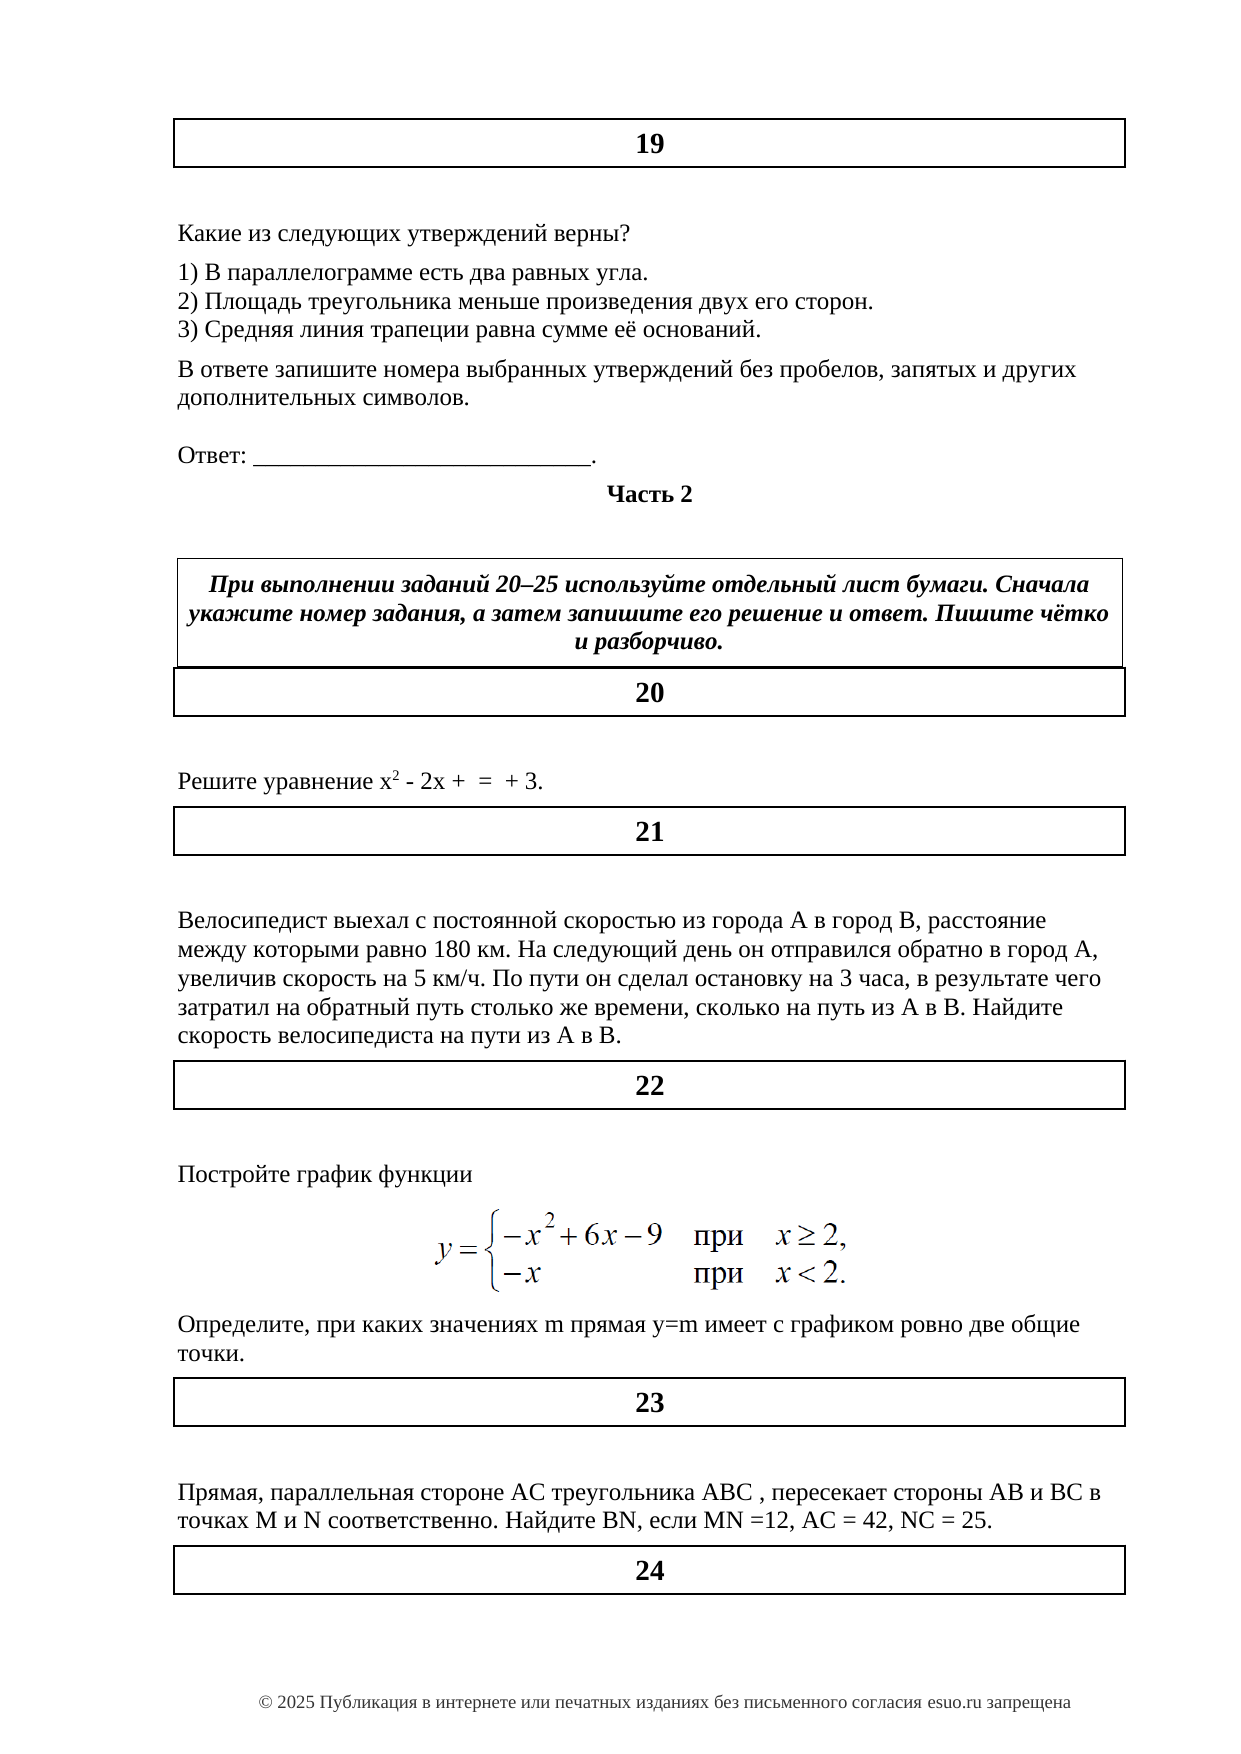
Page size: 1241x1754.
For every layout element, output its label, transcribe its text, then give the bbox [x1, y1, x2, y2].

text Постройте график функции [177, 1159, 1122, 1188]
text Решите уравнение х2 - 2х + = + 3. [177, 766, 1122, 795]
text В ответе запишите номера выбранных утверждений без пробелов, запятых и других дополнительных символов. Ответ: ___________________________. [177, 354, 1122, 469]
text Велосипедист выехал с постоянной скоростью из города А в город В, расстояние между которыми равно 180 км. На следующий день он отправился обратно в город А, увеличив скорость на 5 км/ч. По пути он сделал остановку на 3 часа, в результате чего затратил на обратный путь столько же времени, сколько на путь из А в В. Найдите скорость велосипедиста на пути из А в В. [177, 905, 1122, 1049]
picture [400, 1198, 899, 1299]
subtitle 19 [175, 120, 1124, 166]
table_header При выполнении заданий 20–25 используйте отдельный лист бумаги. Сначала укажите номер задания, а затем запишите его решение и ответ. Пишите чётко и разборчиво. [178, 559, 1122, 666]
text Часть 2 [177, 479, 1122, 508]
text 1) В параллелограмме есть два равных угла. 2) Площадь треугольника меньше произведения двух его сторон. 3) Средняя линия трапеции равна сумме её оснований. [177, 257, 1122, 343]
text Какие из следующих утверждений верны? [177, 218, 1122, 247]
text Прямая, параллельная стороне AC треугольника ABC , пересекает стороны AB и BC в точках M и N соответственно. Найдите BN, если MN =12, AC = 42, NC = 25. [177, 1477, 1122, 1534]
subtitle 20 [175, 669, 1124, 715]
subtitle 22 [175, 1062, 1124, 1108]
subtitle 21 [175, 808, 1124, 854]
subtitle 23 [175, 1379, 1124, 1425]
text Определите, при каких значениях m прямая y=m имеет с графиком ровно две общие точки. [177, 1309, 1122, 1366]
subtitle 24 [175, 1547, 1124, 1593]
